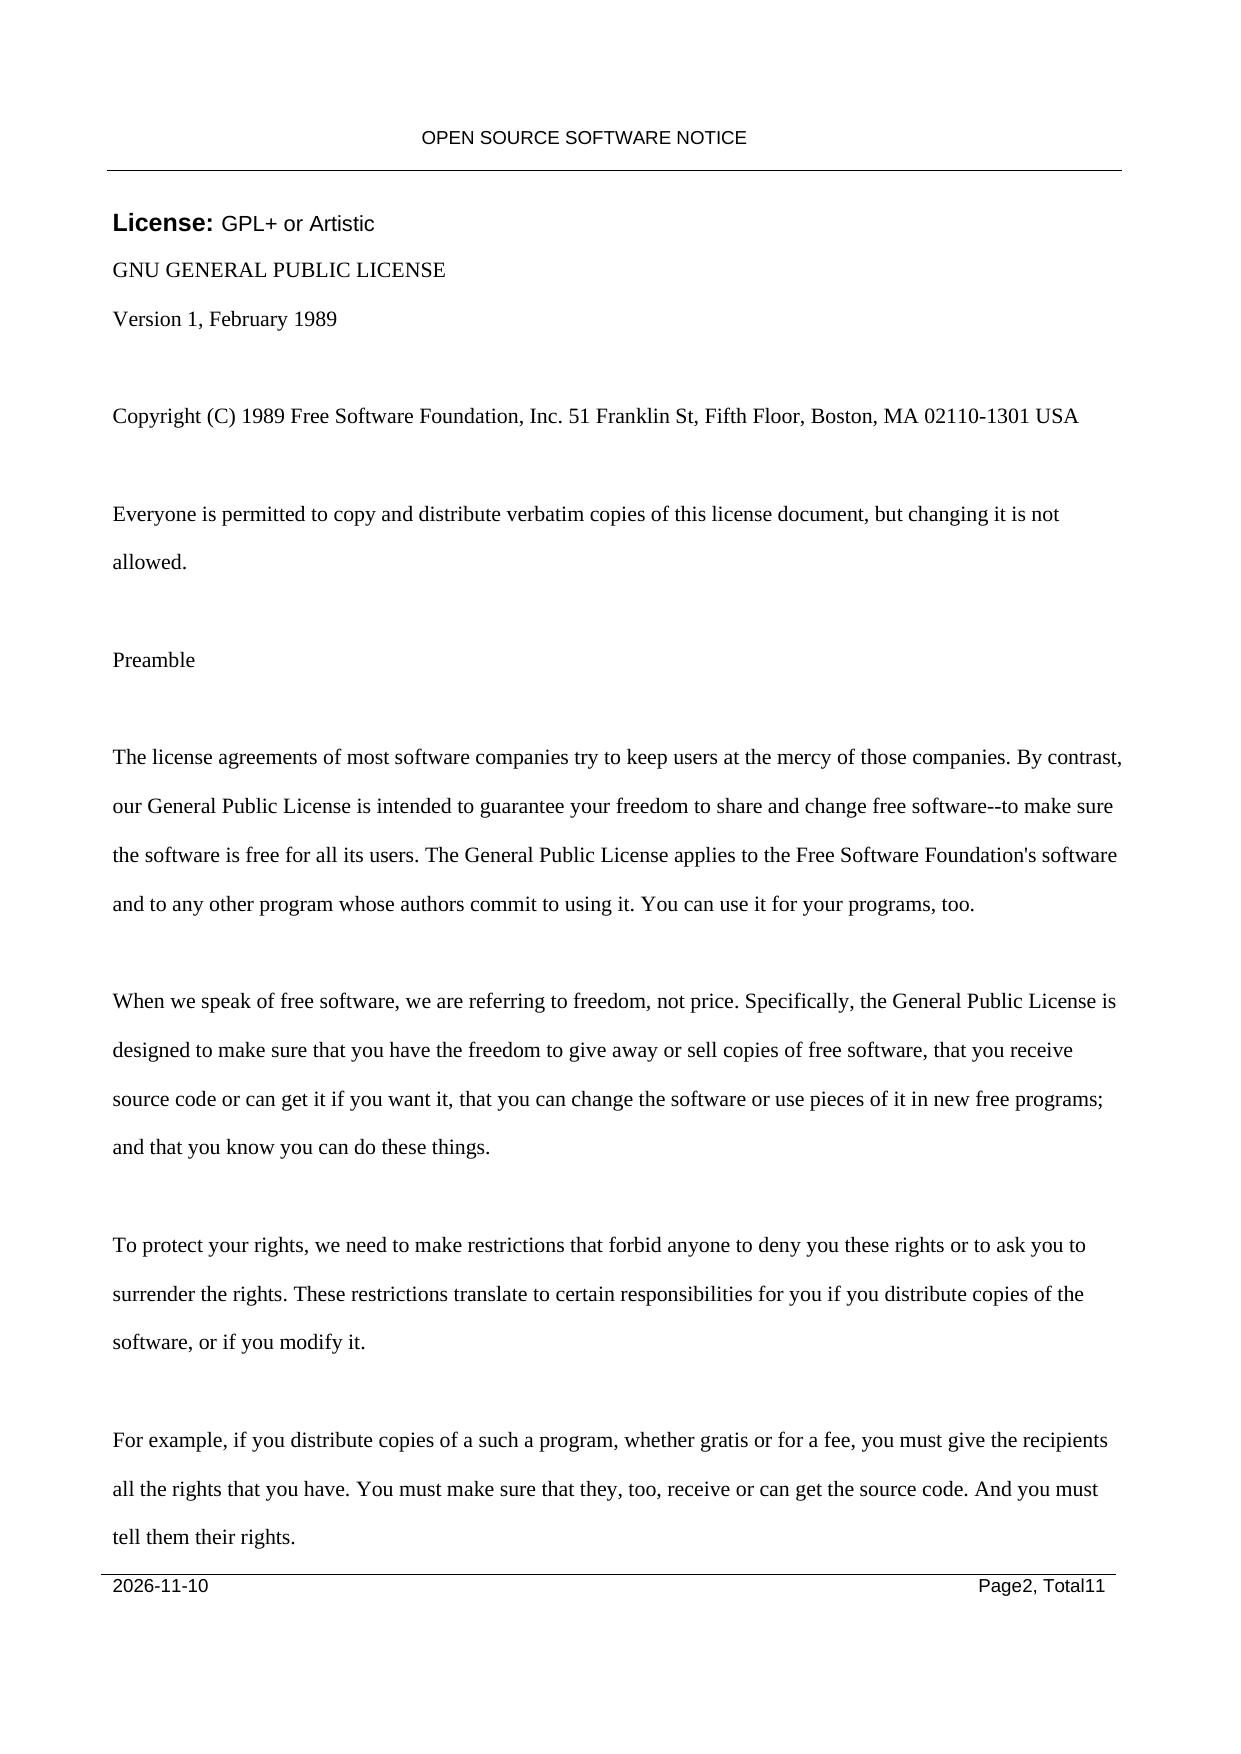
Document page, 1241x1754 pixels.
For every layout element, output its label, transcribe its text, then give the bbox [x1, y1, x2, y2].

text License: GPL+ or Artistic [112, 206, 1128, 239]
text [112, 253, 1128, 1553]
